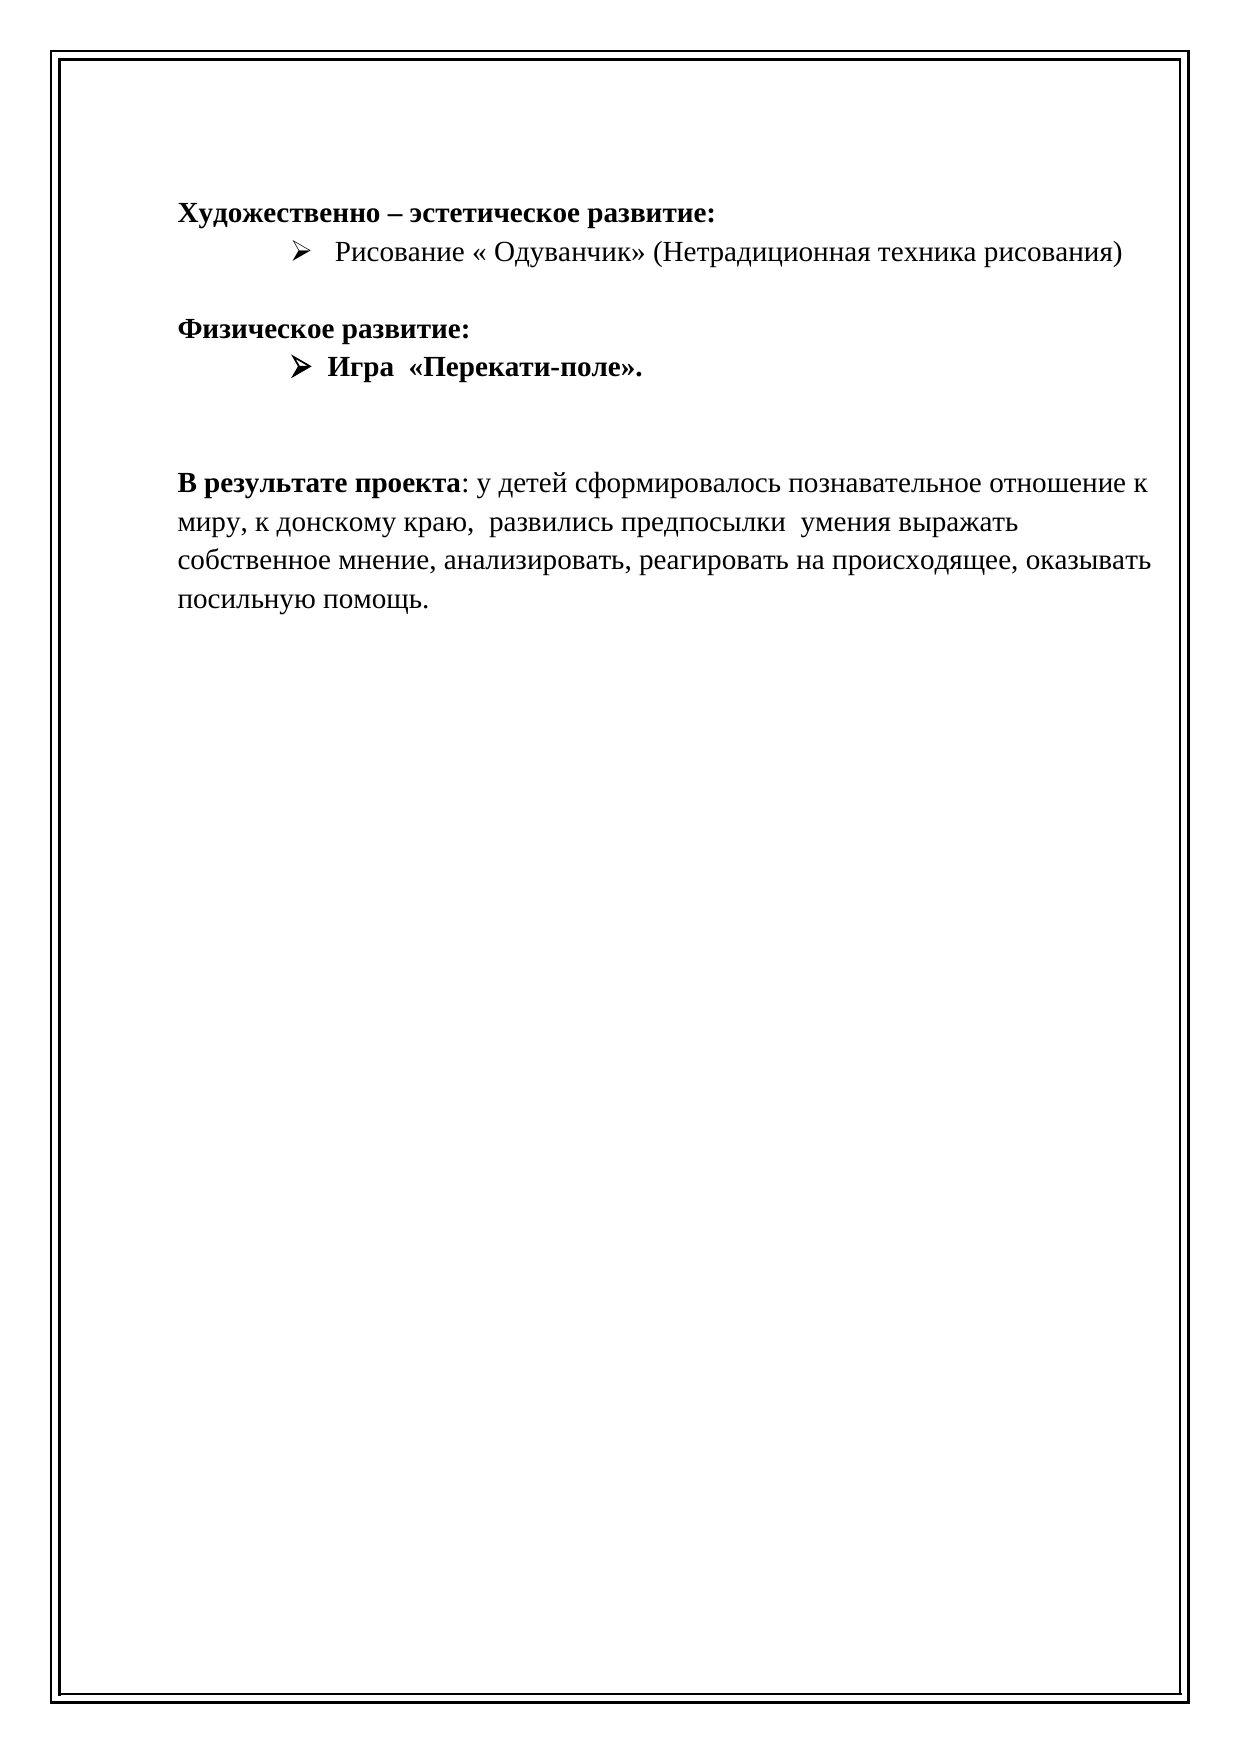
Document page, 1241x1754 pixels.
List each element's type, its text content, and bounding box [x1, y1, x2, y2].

text В результате проекта: у детей сформировалось познавательное отношение к миру, к донскому краю, развились предпосылки умения выражать собственное мнение, анализировать, реагировать на происходящее, оказывать посильную помощь. [177, 465, 1152, 614]
list Игра «Перекати-поле». [290, 349, 1152, 383]
list Рисование « Одуванчик» (Нетрадиционная техника рисования) [290, 234, 1152, 267]
text Художественно – эстетическое развитие: [177, 195, 1152, 229]
text Физическое развитие: [177, 311, 1152, 344]
